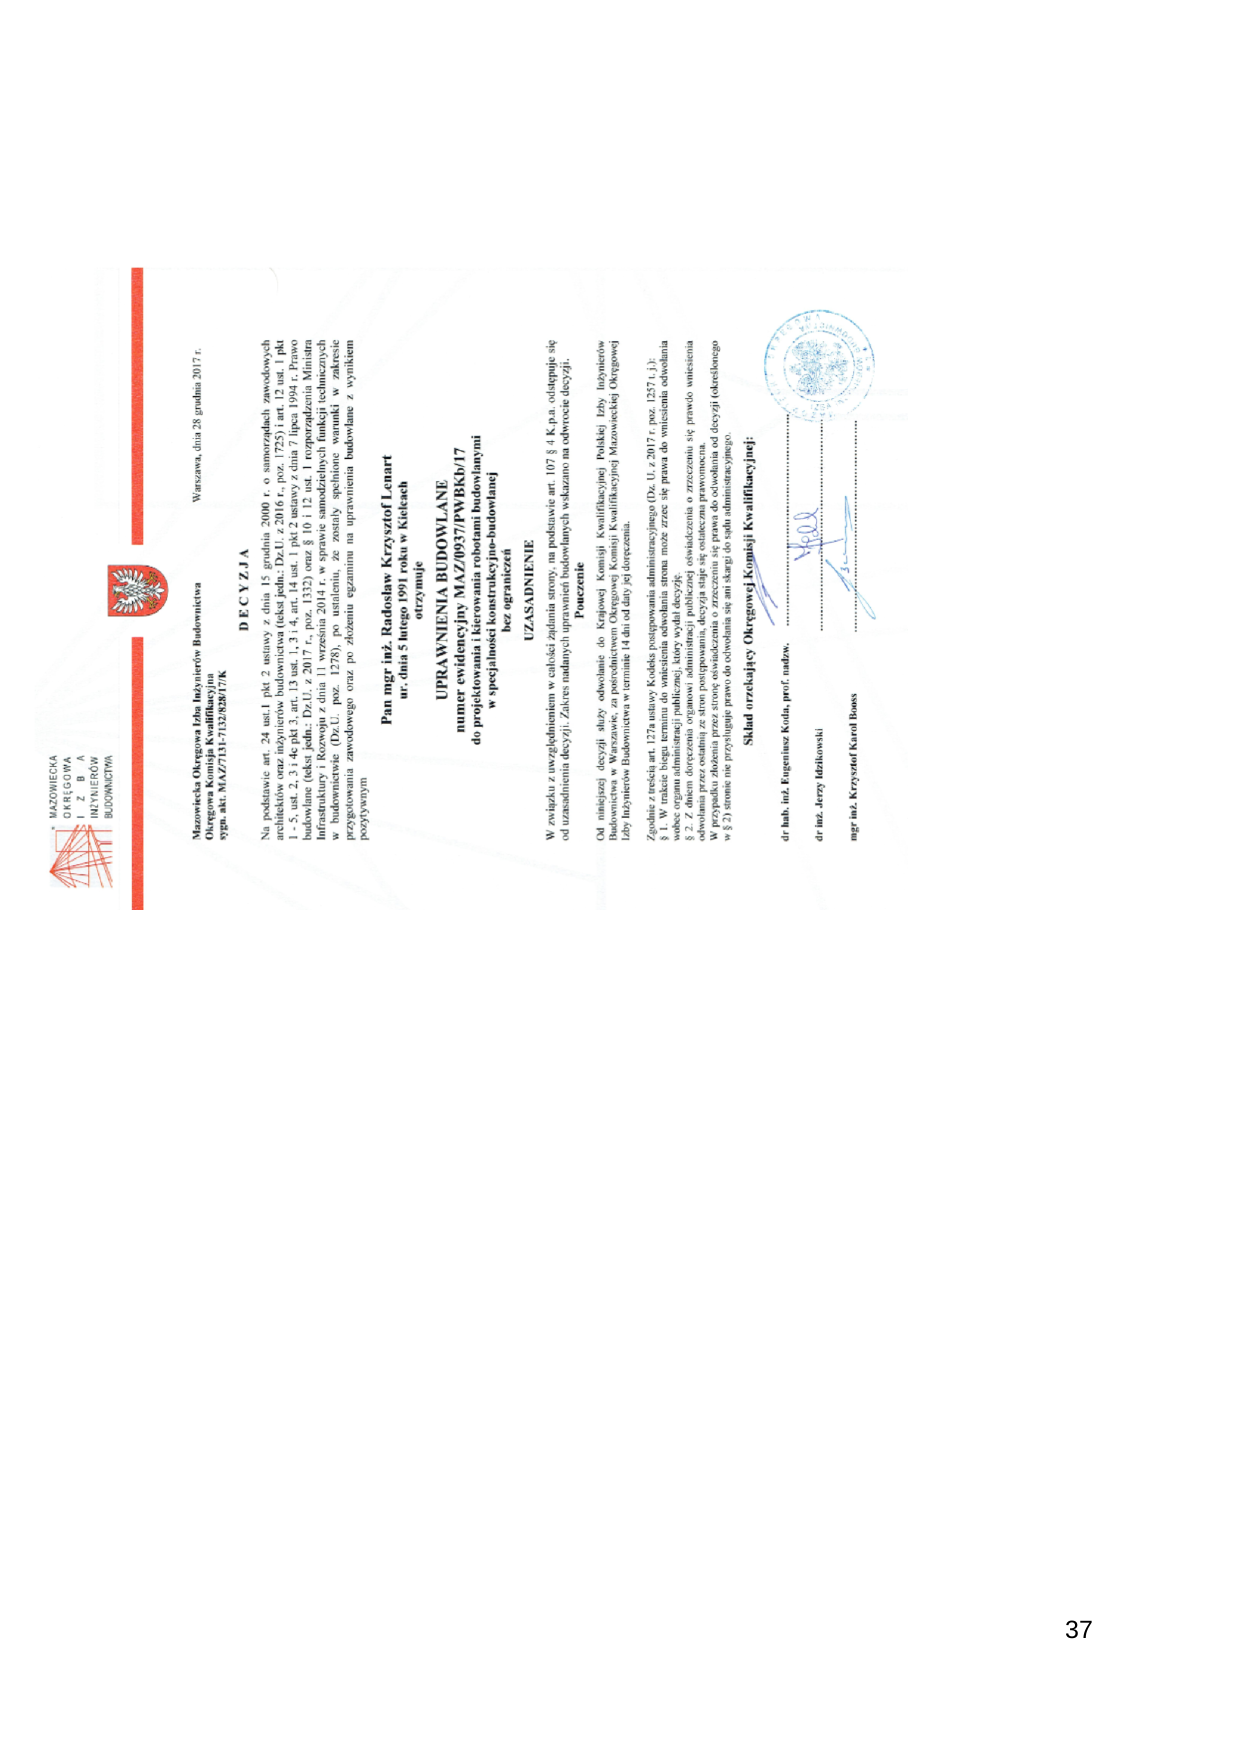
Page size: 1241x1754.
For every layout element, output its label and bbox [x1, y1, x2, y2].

picture [36, 262, 907, 910]
